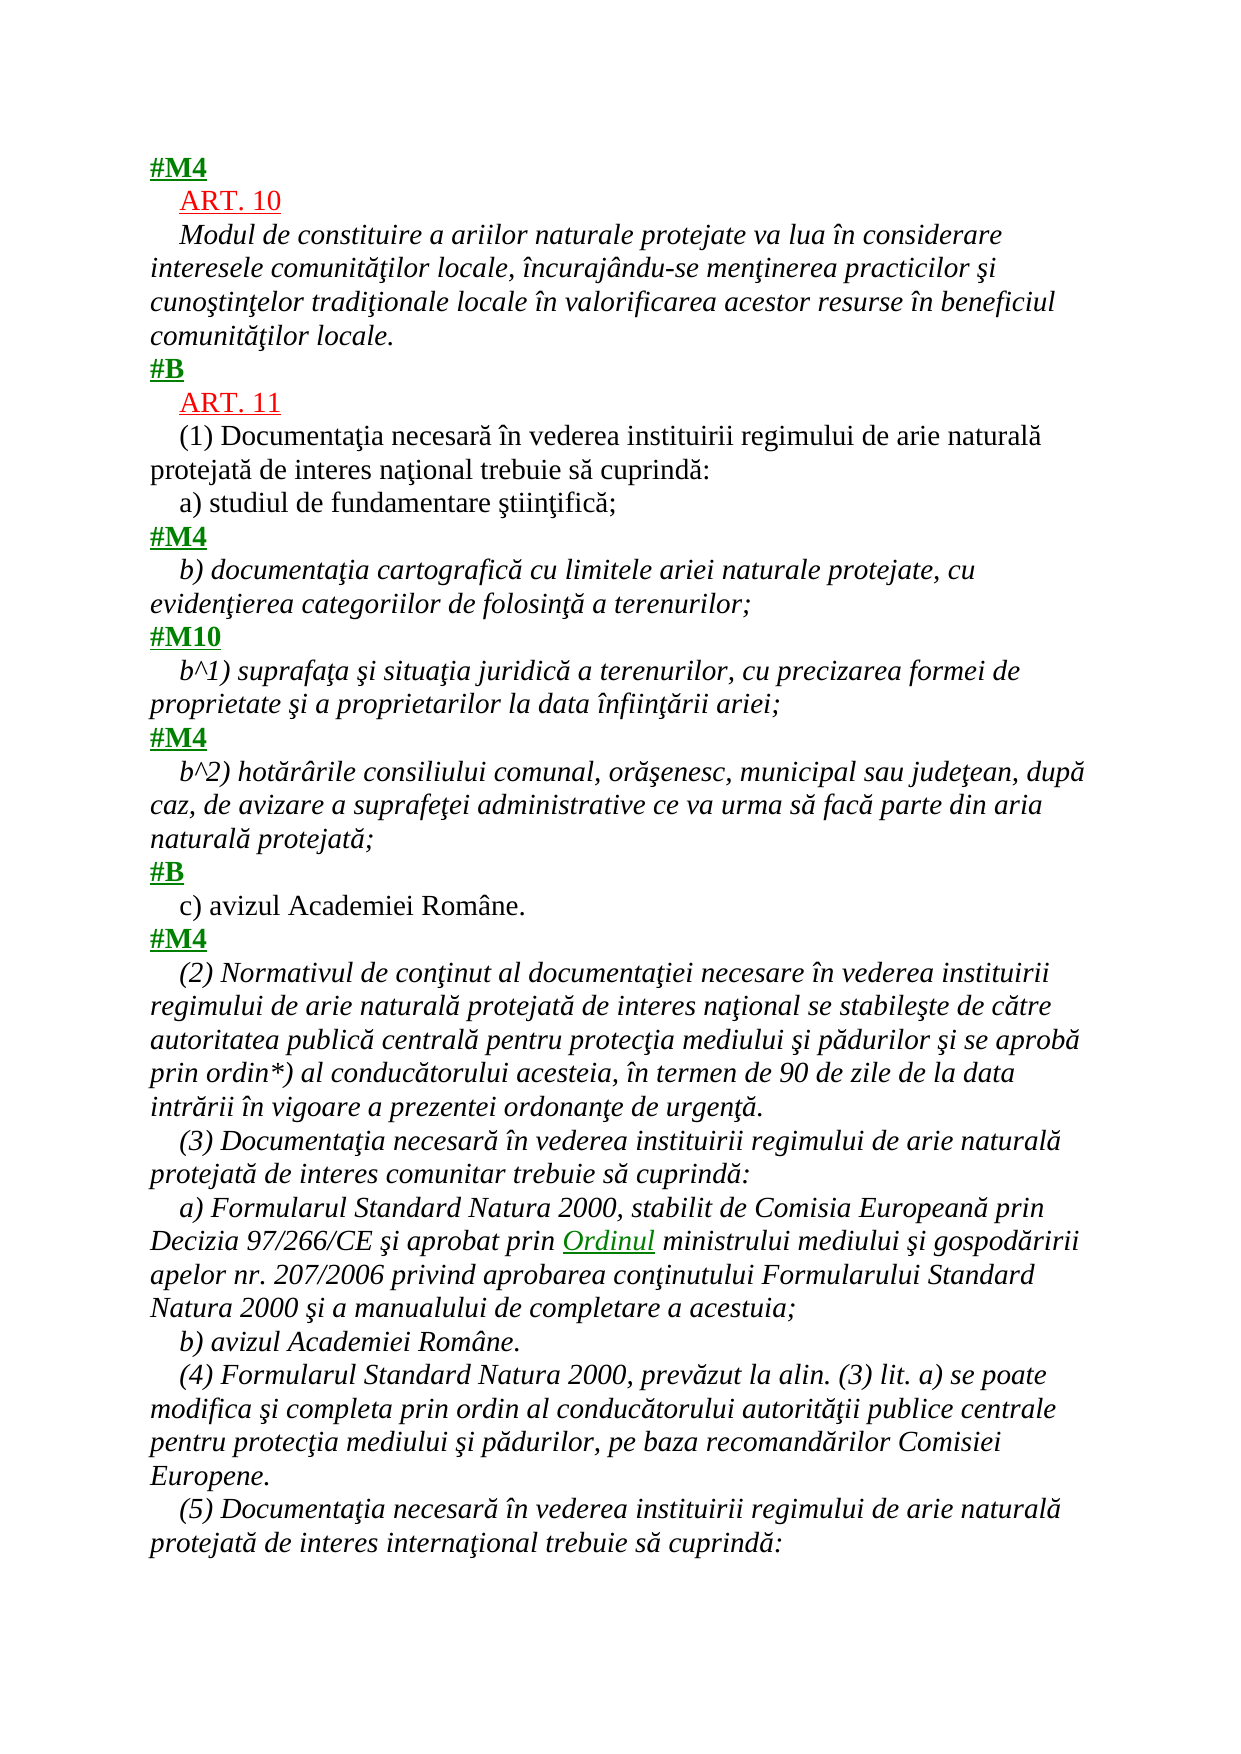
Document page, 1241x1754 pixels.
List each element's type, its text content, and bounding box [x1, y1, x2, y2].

text a) studiul de fundamentare ştiinţifică; [150, 485, 1090, 519]
text b) documentaţia cartografică cu limitele ariei naturale protejate, cu evidenţierea categoriilor de folosinţă a terenurilor; [150, 552, 1090, 619]
text (5) Documentaţia necesară în vederea instituirii regimului de arie naturală protejată de interes internaţional trebuie să cuprindă: [150, 1492, 1090, 1559]
text #M10 [150, 619, 1090, 653]
text (3) Documentaţia necesară în vederea instituirii regimului de arie naturală protejată de interes comunitar trebuie să cuprindă: [150, 1123, 1090, 1190]
text #M4 [150, 720, 1090, 754]
text a) Formularul Standard Natura 2000, stabilit de Comisia Europeană prin Decizia 97/266/CE şi aprobat prin Ordinul ministrului mediului şi gospodăririi apelor nr. 207/2006 privind aprobarea conţinutului Formularului Standard Natura 2000 şi a manualului de completare a acestuia; [150, 1190, 1090, 1324]
text b^2) hotărârile consiliului comunal, orăşenesc, municipal sau judeţean, după caz, de avizare a suprafeţei administrative ce va urma să facă parte din aria naturală protejată; [150, 754, 1090, 854]
text #M4 [150, 921, 1090, 955]
text ART. 10 [150, 183, 1090, 217]
text #B [150, 854, 1090, 888]
text #B [150, 351, 1090, 385]
text (4) Formularul Standard Natura 2000, prevăzut la alin. (3) lit. a) se poate modifica şi completa prin ordin al conducătorului autorităţii publice centrale pentru protecţia mediului şi pădurilor, pe baza recomandărilor Comisiei Europene. [150, 1357, 1090, 1492]
text (1) Documentaţia necesară în vederea instituirii regimului de arie naturală protejată de interes naţional trebuie să cuprindă: [150, 418, 1090, 485]
text c) avizul Academiei Române. [150, 888, 1090, 921]
text #M4 [150, 150, 1090, 183]
text b) avizul Academiei Române. [150, 1324, 1090, 1357]
text (2) Normativul de conţinut al documentaţiei necesare în vederea instituirii regimului de arie naturală protejată de interes naţional se stabileşte de către autoritatea publică centrală pentru protecţia mediului şi pădurilor şi se aprobă prin ordin*) al conducătorului acesteia, în termen de 90 de zile de la data intrării în vigoare a prezentei ordonanţe de urgenţă. [150, 955, 1090, 1123]
text b^1) suprafaţa şi situaţia juridică a terenurilor, cu precizarea formei de proprietate şi a proprietarilor la data înfiinţării ariei; [150, 653, 1090, 720]
text #M4 [150, 519, 1090, 552]
text Modul de constituire a ariilor naturale protejate va lua în considerare interesele comunităţilor locale, încurajându-se menţinerea practicilor şi cunoştinţelor tradiţionale locale în valorificarea acestor resurse în beneficiul comunităţilor locale. [150, 217, 1090, 351]
text ART. 11 [150, 385, 1090, 418]
